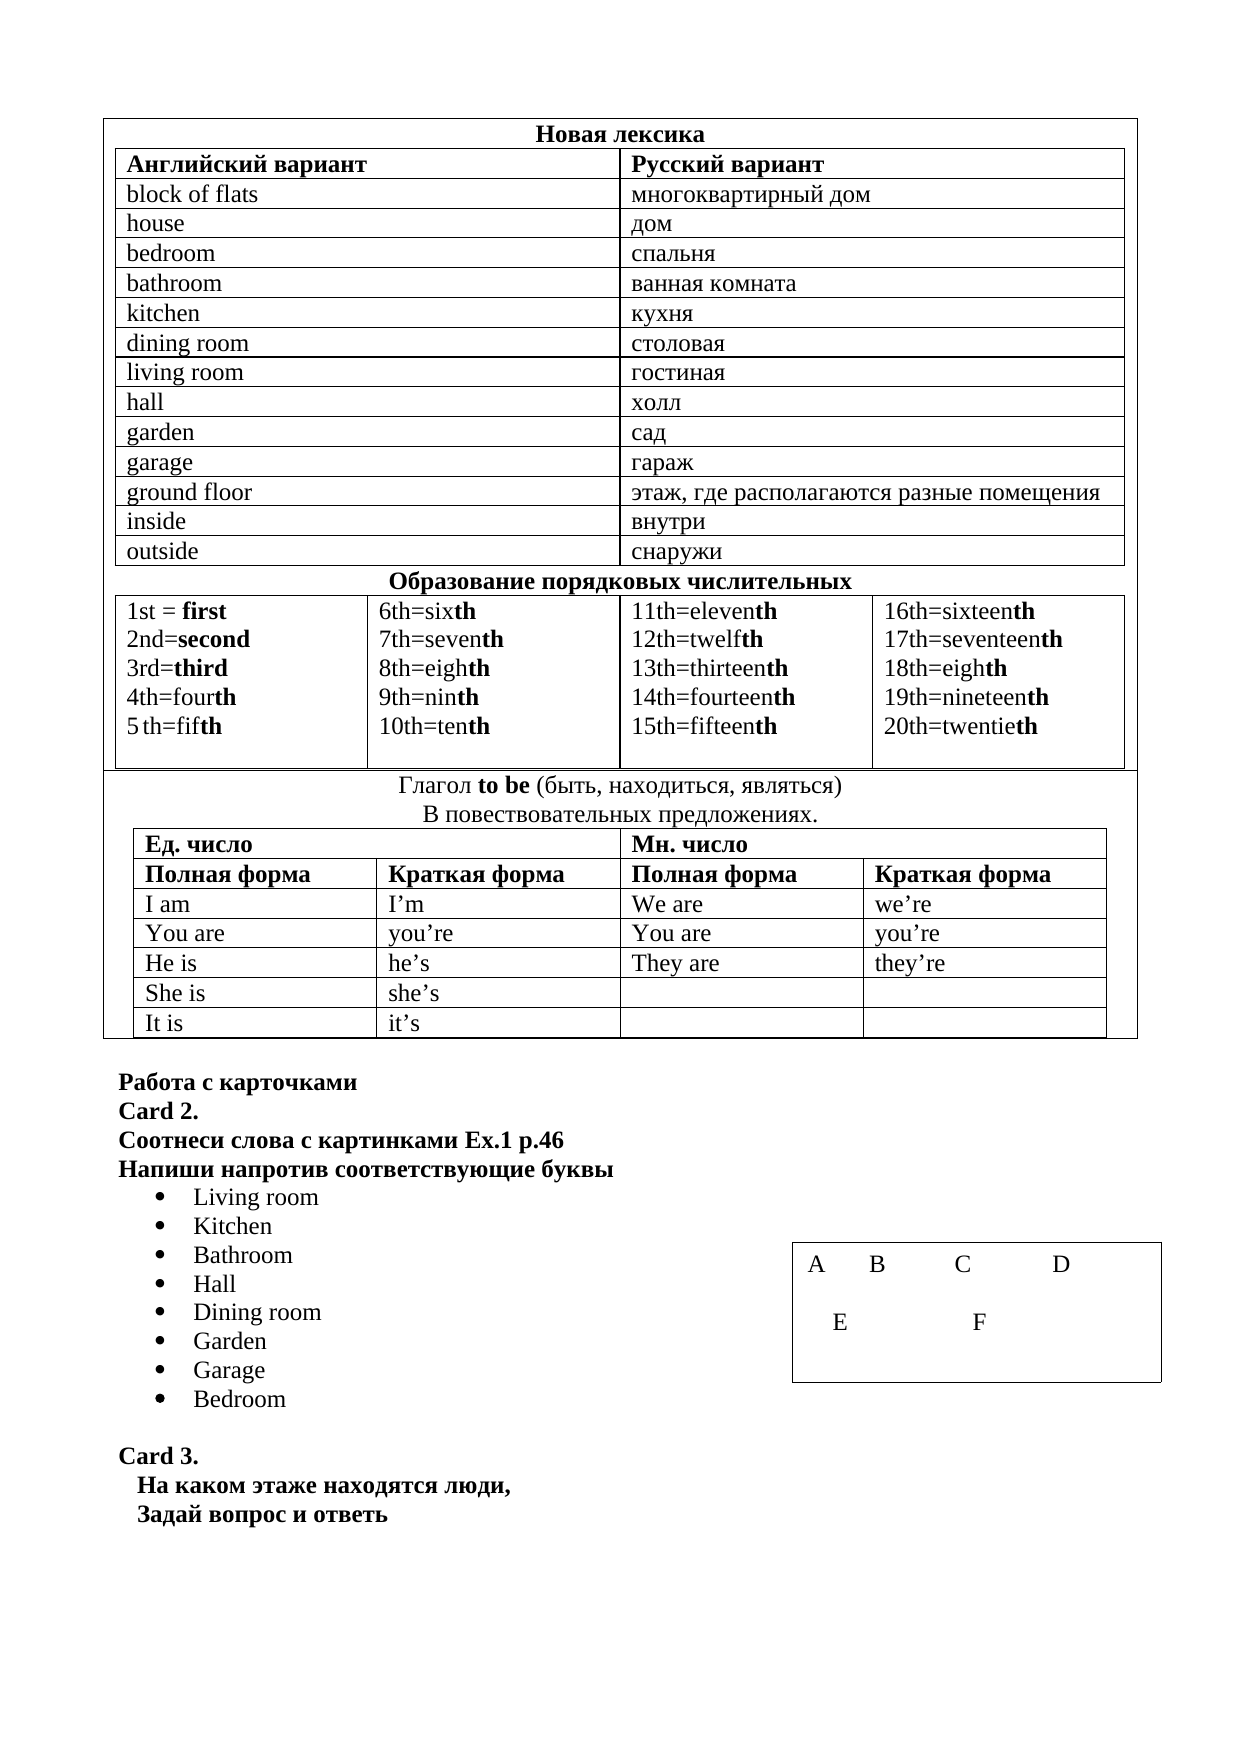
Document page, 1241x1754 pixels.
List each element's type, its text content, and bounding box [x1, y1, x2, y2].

text Задай вопрос и ответь [118, 1499, 1122, 1527]
list Bathroom [156, 1240, 1122, 1269]
table_header Новая лексика Образование порядковых числительных [104, 119, 1137, 769]
text Card 3. [118, 1441, 1122, 1470]
list Garage [156, 1355, 1122, 1384]
text Работа с карточками [118, 1067, 1122, 1096]
list Kitchen [156, 1211, 1122, 1240]
list Bedroom [156, 1384, 1122, 1412]
table_cell Глагол to be (быть, находиться, являться) В повествовательных предложениях. [104, 771, 1137, 1038]
text На каком этаже находятся люди, [118, 1470, 1122, 1499]
list Dining room [156, 1297, 792, 1326]
list Garden [156, 1326, 792, 1355]
text Напиши напротив соответствующие буквы [118, 1154, 1122, 1182]
list Living room [156, 1182, 1122, 1211]
list Hall [156, 1269, 792, 1297]
text Card 2. [118, 1096, 1122, 1125]
text Соотнеси слова с картинками Ex.1 p.46 [118, 1125, 1122, 1154]
